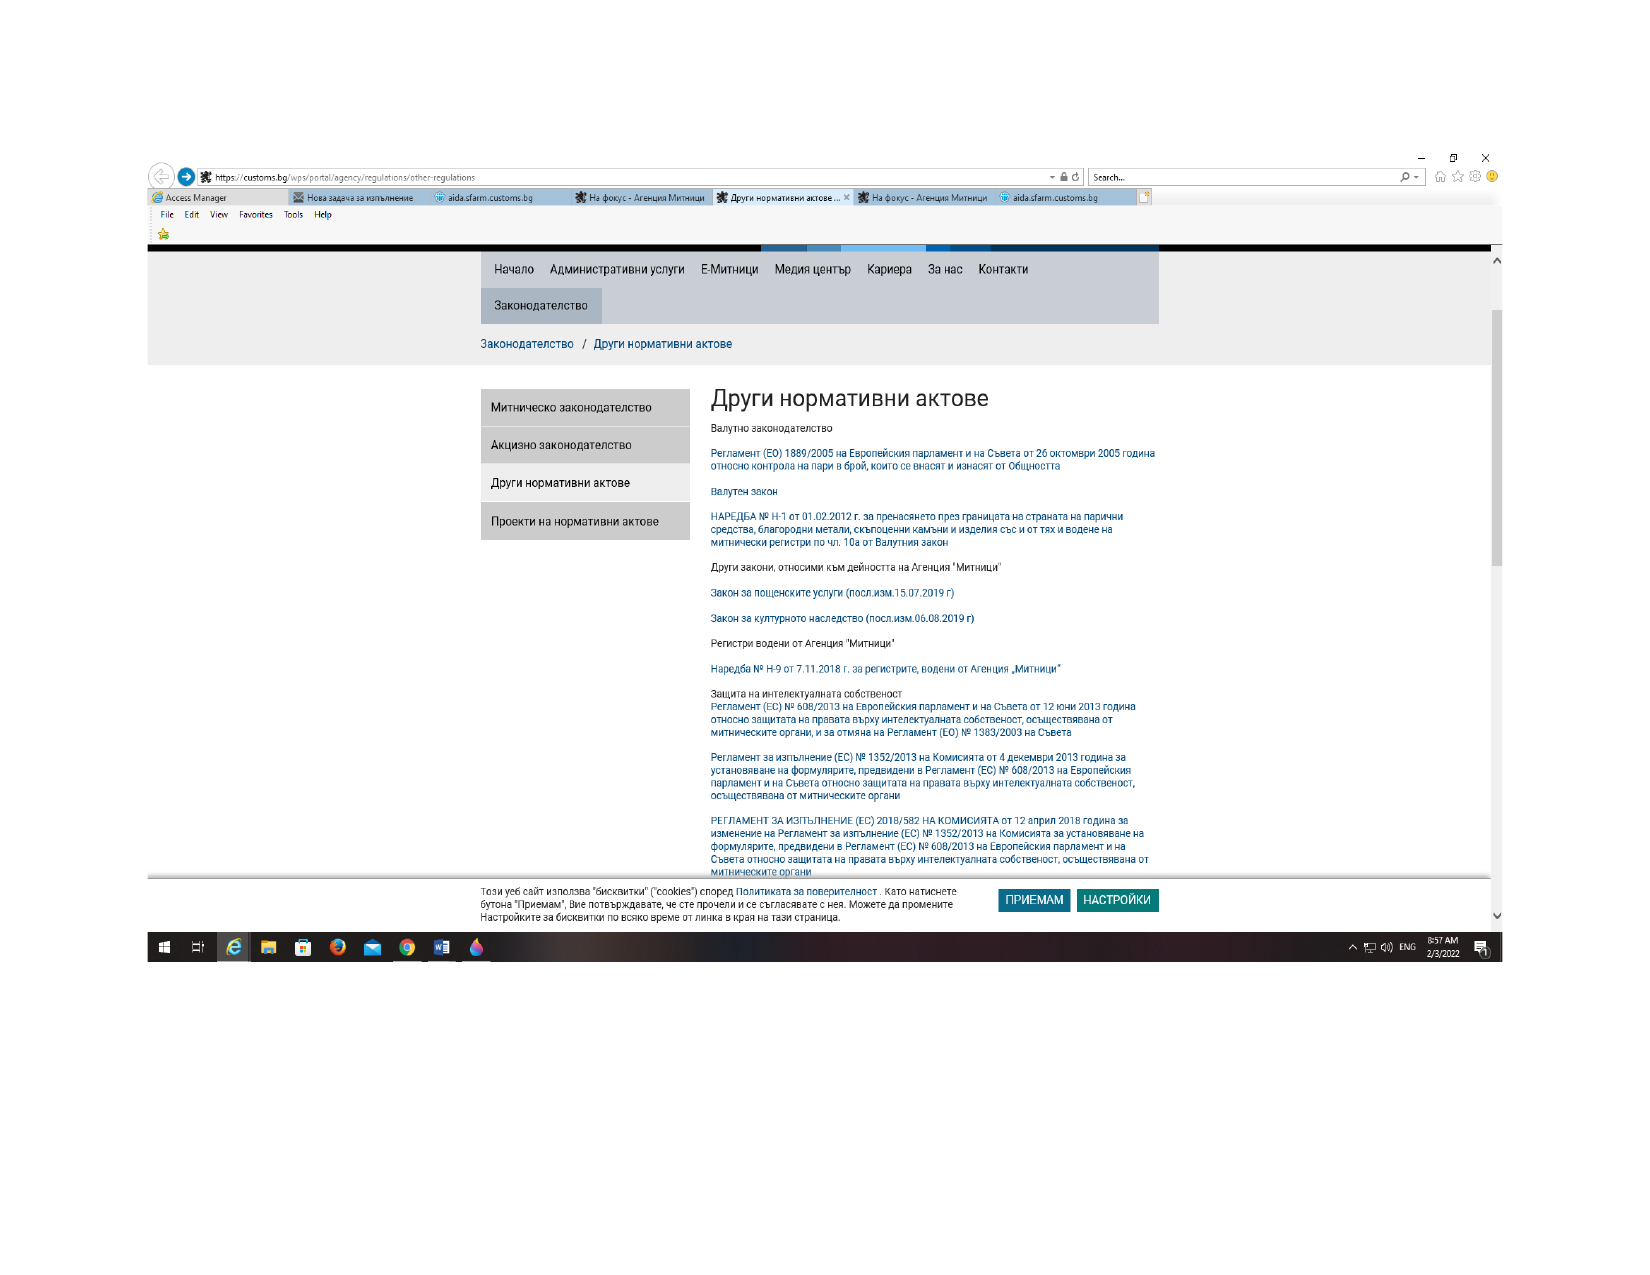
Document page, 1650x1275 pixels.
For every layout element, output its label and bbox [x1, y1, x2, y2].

picture [147, 147, 1503, 962]
